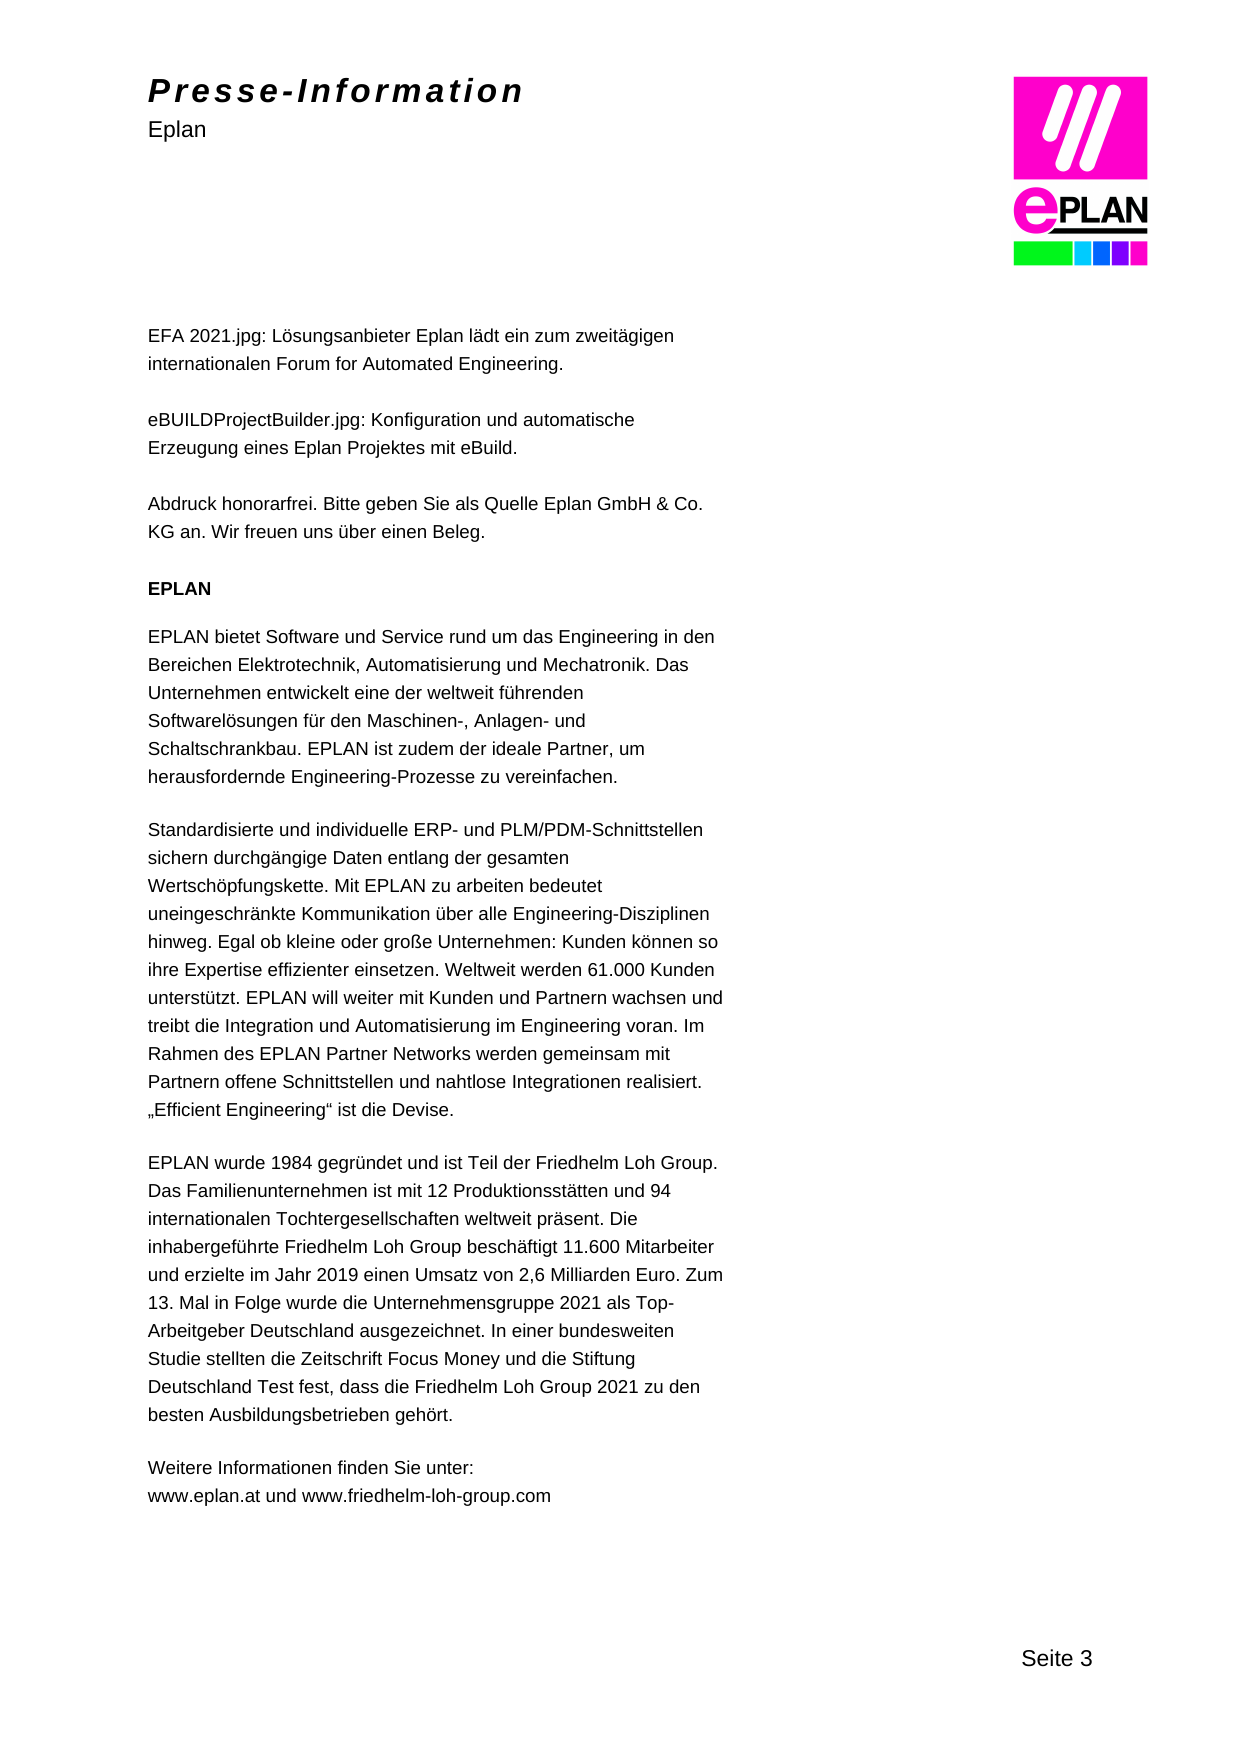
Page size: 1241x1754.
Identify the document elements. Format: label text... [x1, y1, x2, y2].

text Standardisierte und individuelle ERP- und PLM/PDM-Schnittstellen sichern durchgängige Daten entlang der gesamten Wertschöpfungskette. Mit EPLAN zu arbeiten bedeutet uneingeschränkte Kommunikation über alle Engineering-Disziplinen hinweg. Egal ob kleine oder große Unternehmen: Kunden können so ihre Expertise effizienter einsetzen. Weltweit werden 61.000 Kunden unterstützt. EPLAN will weiter mit Kunden und Partnern wachsen und treibt die Integration und Automatisierung im Engineering voran. Im Rahmen des EPLAN Partner Networks werden gemeinsam mit Partnern offene Schnittstellen und nahtlose Integrationen realisiert. „Efficient Engineering“ ist die Devise. [148, 818, 738, 1120]
text Weitere Informationen finden Sie unter: [148, 1457, 729, 1478]
text EFA 2021.jpg: Lösungsanbieter Eplan lädt ein zum zweitägigen internationalen Forum for Automated Engineering. [148, 325, 729, 374]
text EPLAN [148, 574, 768, 599]
text EPLAN bietet Software und Service rund um das Engineering in den Bereichen Elektrotechnik, Automatisierung und Mechatronik. Das Unternehmen entwickelt eine der weltweit führenden Softwarelösungen für den Maschinen-, Anlagen- und Schaltschrankbau. EPLAN ist zudem der ideale Partner, um herausfordernde Engineering-Prozesse zu vereinfachen. [148, 625, 738, 787]
text EPLAN wurde 1984 gegründet und ist Teil der Friedhelm Loh Group. Das Familienunternehmen ist mit 12 Produktionsstätten und 94 internationalen Tochtergesellschaften weltweit präsent. Die inhabergeführte Friedhelm Loh Group beschäftigt 11.600 Mitarbeiter und erzielte im Jahr 2019 einen Umsatz von 2,6 Milliarden Euro. Zum 13. Mal in Folge wurde die Unternehmensgruppe 2021 als Top-Arbeitgeber Deutschland ausgezeichnet. In einer bundesweiten Studie stellten die Zeitschrift Focus Money und die Stiftung Deutschland Test fest, dass die Friedhelm Loh Group 2021 zu den besten Ausbildungsbetrieben gehört. [148, 1152, 729, 1426]
text www.eplan.at und www.friedhelm-loh-group.com [148, 1485, 729, 1507]
text eBUILDProjectBuilder.jpg: Konfiguration und automatische Erzeugung eines Eplan Projektes mit eBuild. [148, 409, 729, 458]
picture [1011, 74, 1149, 268]
text Abdruck honorarfrei. Bitte geben Sie als Quelle Eplan GmbH & Co. KG an. Wir freuen uns über einen Beleg. [148, 493, 729, 543]
